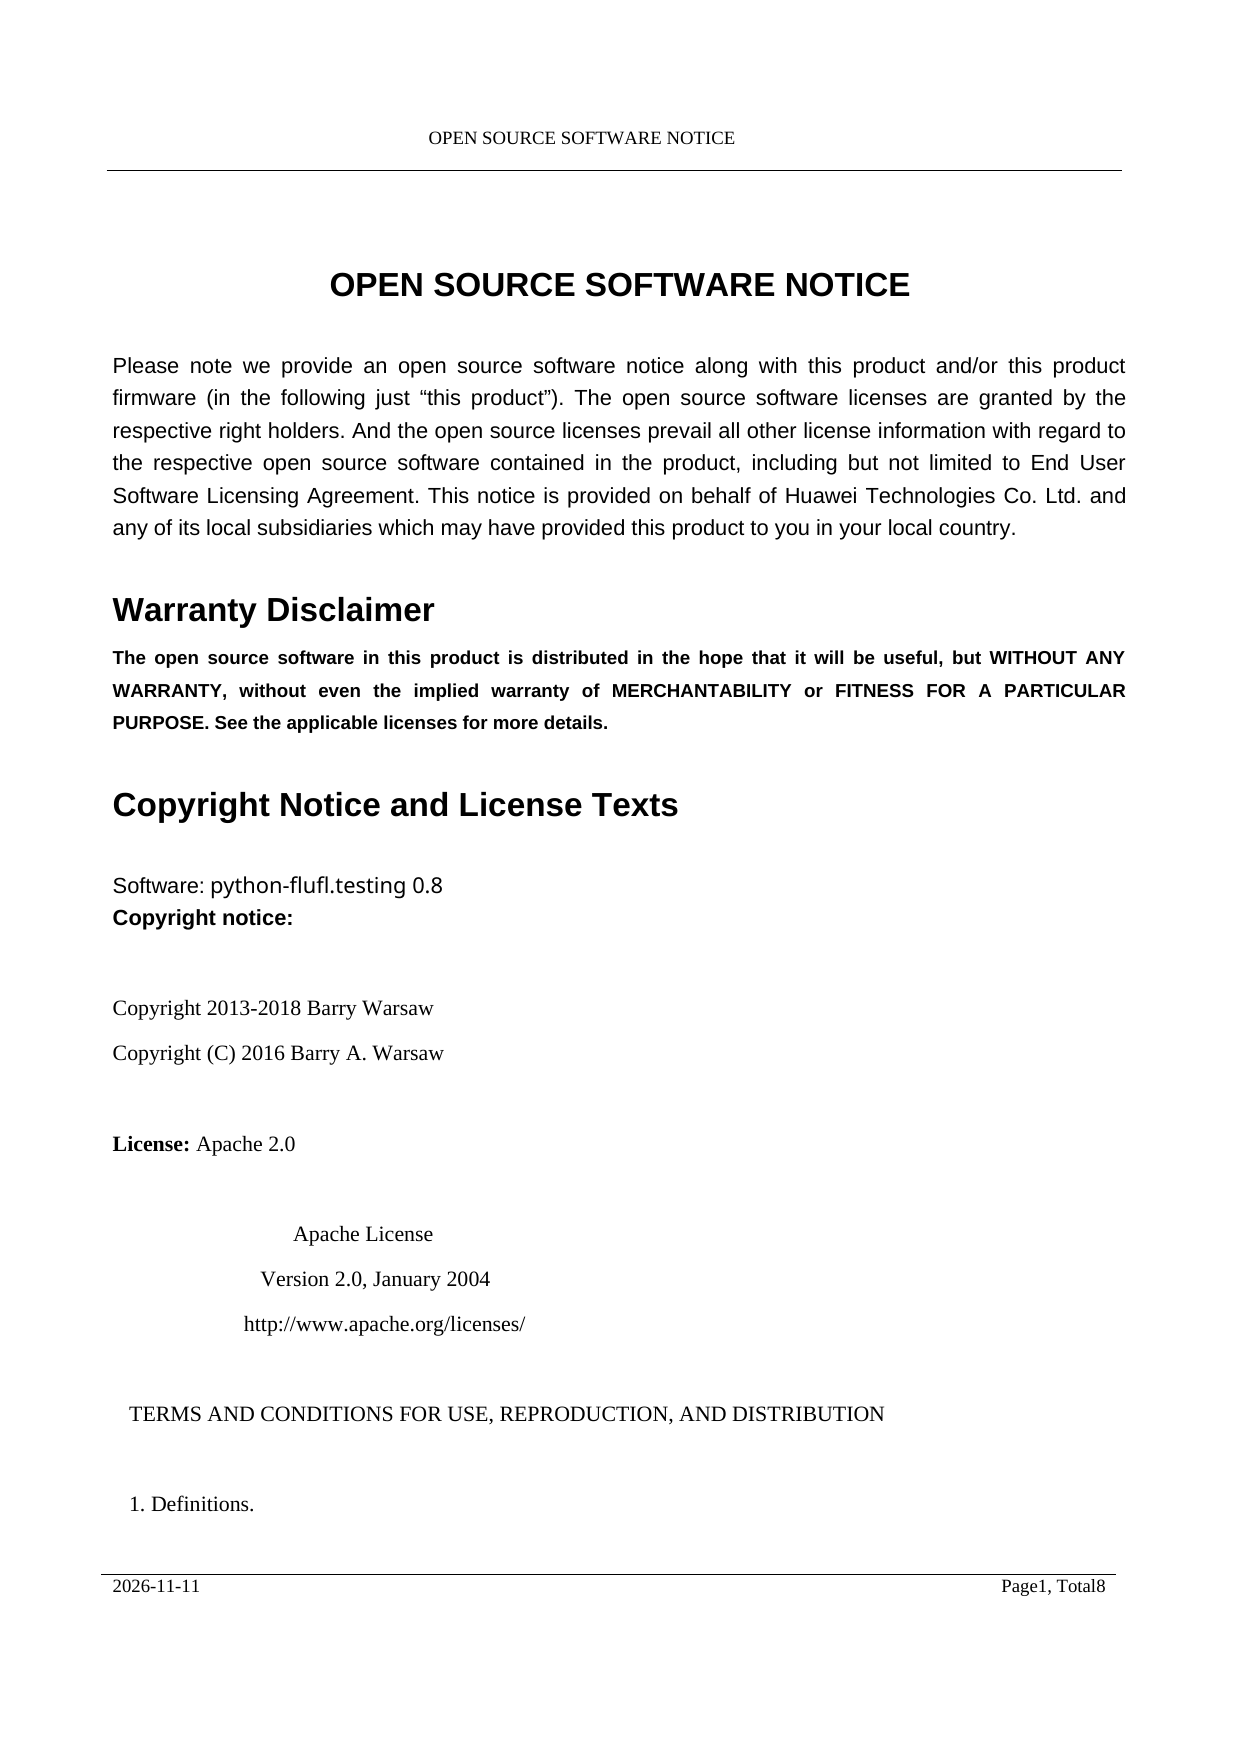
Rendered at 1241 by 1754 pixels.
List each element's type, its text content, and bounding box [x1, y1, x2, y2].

text Copyright notice: [112, 901, 1128, 934]
text License: Apache 2.0 [112, 1127, 1128, 1159]
text Copyright (C) 2016 Barry A. Warsaw [112, 1037, 1128, 1069]
text Copyright 2013-2018 Barry Warsaw [112, 992, 1128, 1024]
text TERMS AND CONDITIONS FOR USE, REPRODUCTION, AND DISTRIBUTION [112, 1398, 1128, 1430]
text Please note we provide an open source software notice along with this product and/or this product firmware (in the following just “this product”). The open source software licenses are granted by the respective right holders. And the open source licenses prevail all other license information with regard to the respective open source software contained in the product, including but not limited to End User Software Licensing Agreement. This notice is provided on behalf of Huawei Technologies Co. Ltd. and any of its local subsidiaries which may have provided this product to you in your local country. [112, 349, 1128, 544]
text Warranty Disclaimer [112, 576, 1128, 641]
text Software: python-flufl.testing 0.8 [112, 869, 1128, 901]
text Version 2.0, January 2004 [112, 1262, 1128, 1295]
text The open source software in this product is distributed in the hope that it will be useful, but WITHOUT ANY WARRANTY, without even the implied warranty of MERCHANTABILITY or FITNESS FOR A PARTICULAR PURPOSE. See the applicable licenses for more details. [112, 641, 1128, 739]
text Apache License [112, 1217, 1128, 1250]
text 1. Definitions. [112, 1488, 1128, 1520]
text http://www.apache.org/licenses/ [112, 1307, 1128, 1340]
text OPEN SOURCE SOFTWARE NOTICE [112, 251, 1128, 316]
text Copyright Notice and License Texts [112, 771, 1128, 836]
